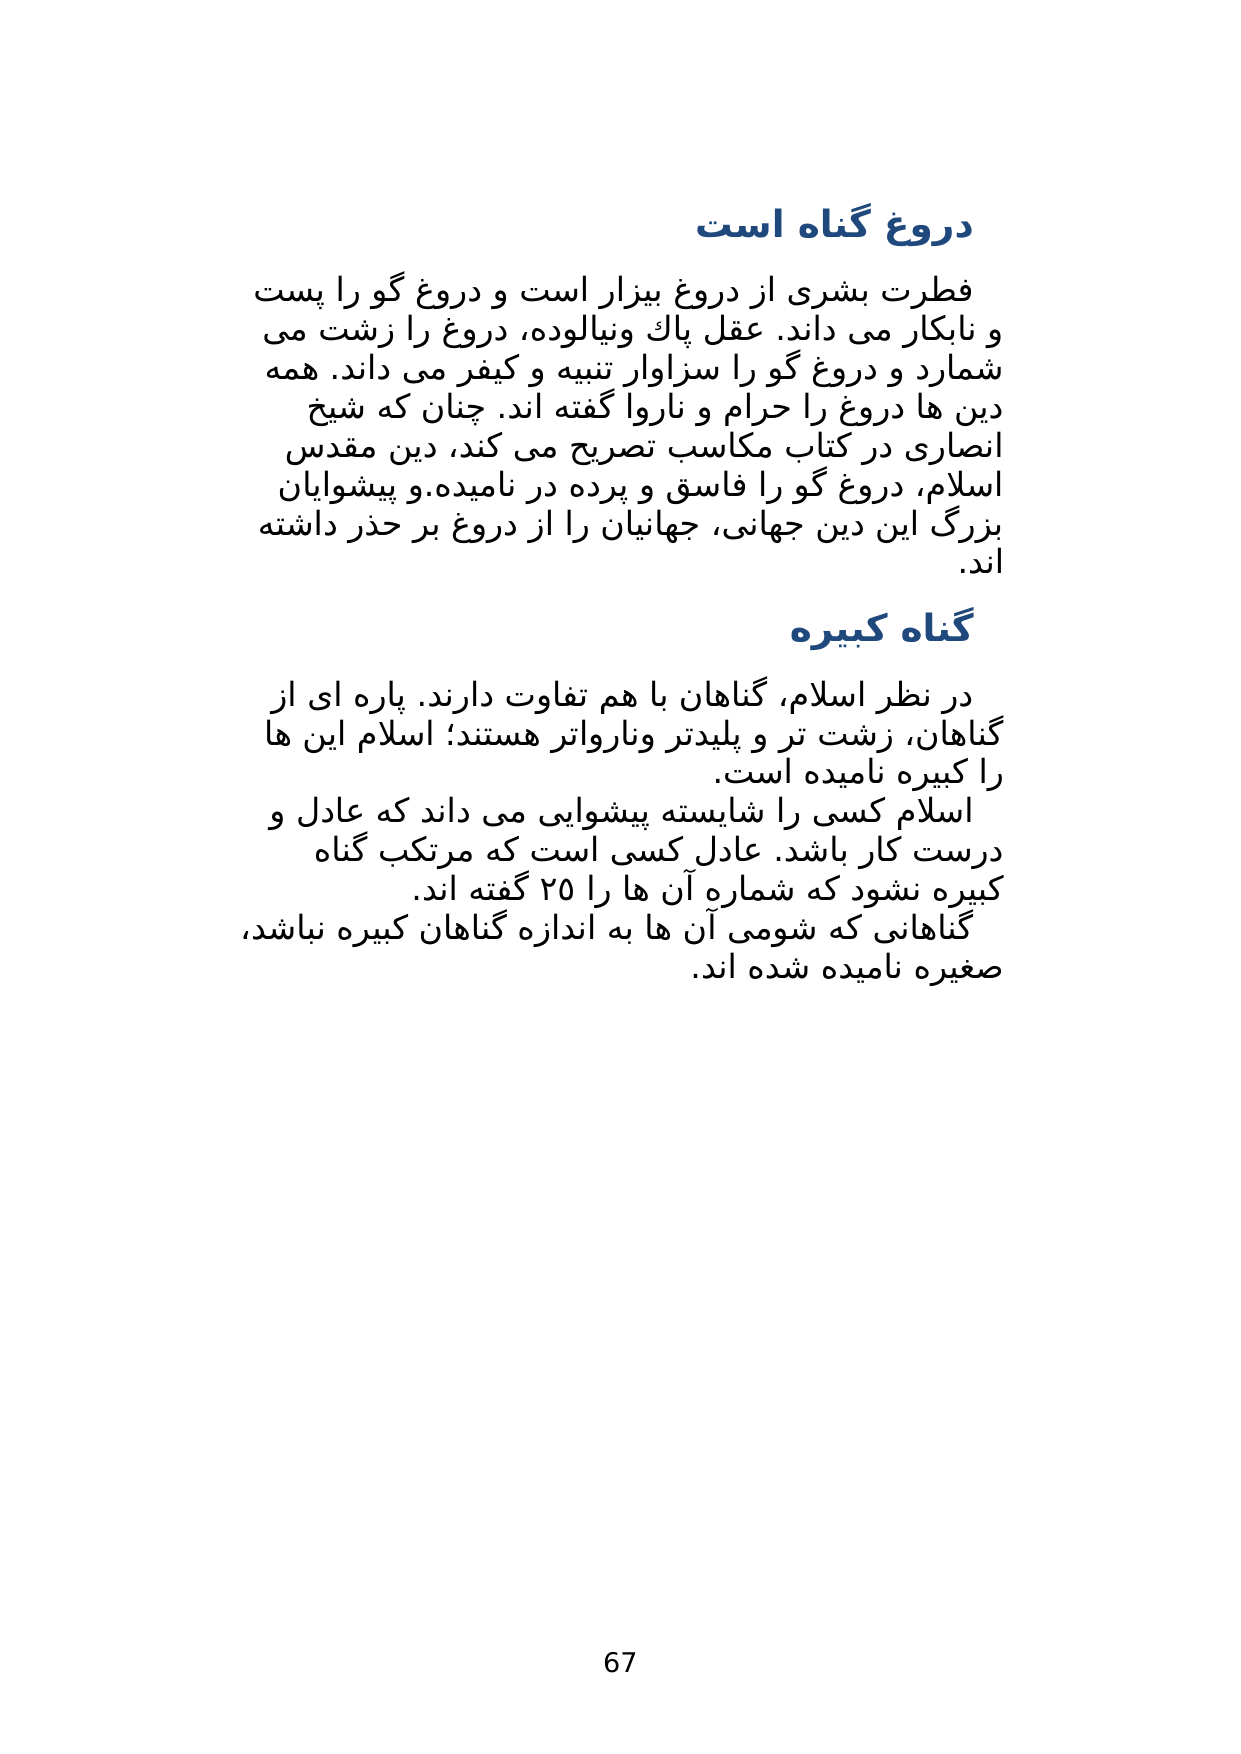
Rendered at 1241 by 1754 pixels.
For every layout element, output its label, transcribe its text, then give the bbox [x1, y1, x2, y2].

text گناهانى كه شومى آن ها به اندازه گناهان كبيره نباشد، صغيره ناميده شده اند. [236, 908, 1004, 986]
subtitle گناه كبيره [236, 607, 1004, 650]
text فطرت بشرى از دروغ بيزار است و دروغ گو را پست و نابكار مى داند. عقل پاك ونيالوده، دروغ را زشت مى شمارد و دروغ گو را سزاوار تنبيه و كيفر مى داند. همه دين ها دروغ را حرام و ناروا گفته اند. چنان كه شيخ انصارى در كتاب مكاسب تصريح مى كند، دين مقدس اسلام، دروغ گو را فاسق و پرده در ناميده.و پيشوايان بزرگ اين دين جهانى، جهانيان را از دروغ بر حذر داشته اند. [236, 271, 1004, 582]
subtitle دروغ گناه است [236, 202, 1004, 246]
text در نظر اسلام، گناهان با هم تفاوت دارند. پاره اى از گناهان، زشت تر و پليدتر ونارواتر هستند؛ اسلام اين ها را كبيره ناميده است. [236, 675, 1004, 792]
text اسلام كسى را شايسته پيشوايى مى داند كه عادل و درست كار باشد. عادل كسى است كه مرتكب گناه كبيره نشود كه شماره آن ها را ٢٥ گفته اند. [236, 792, 1004, 908]
